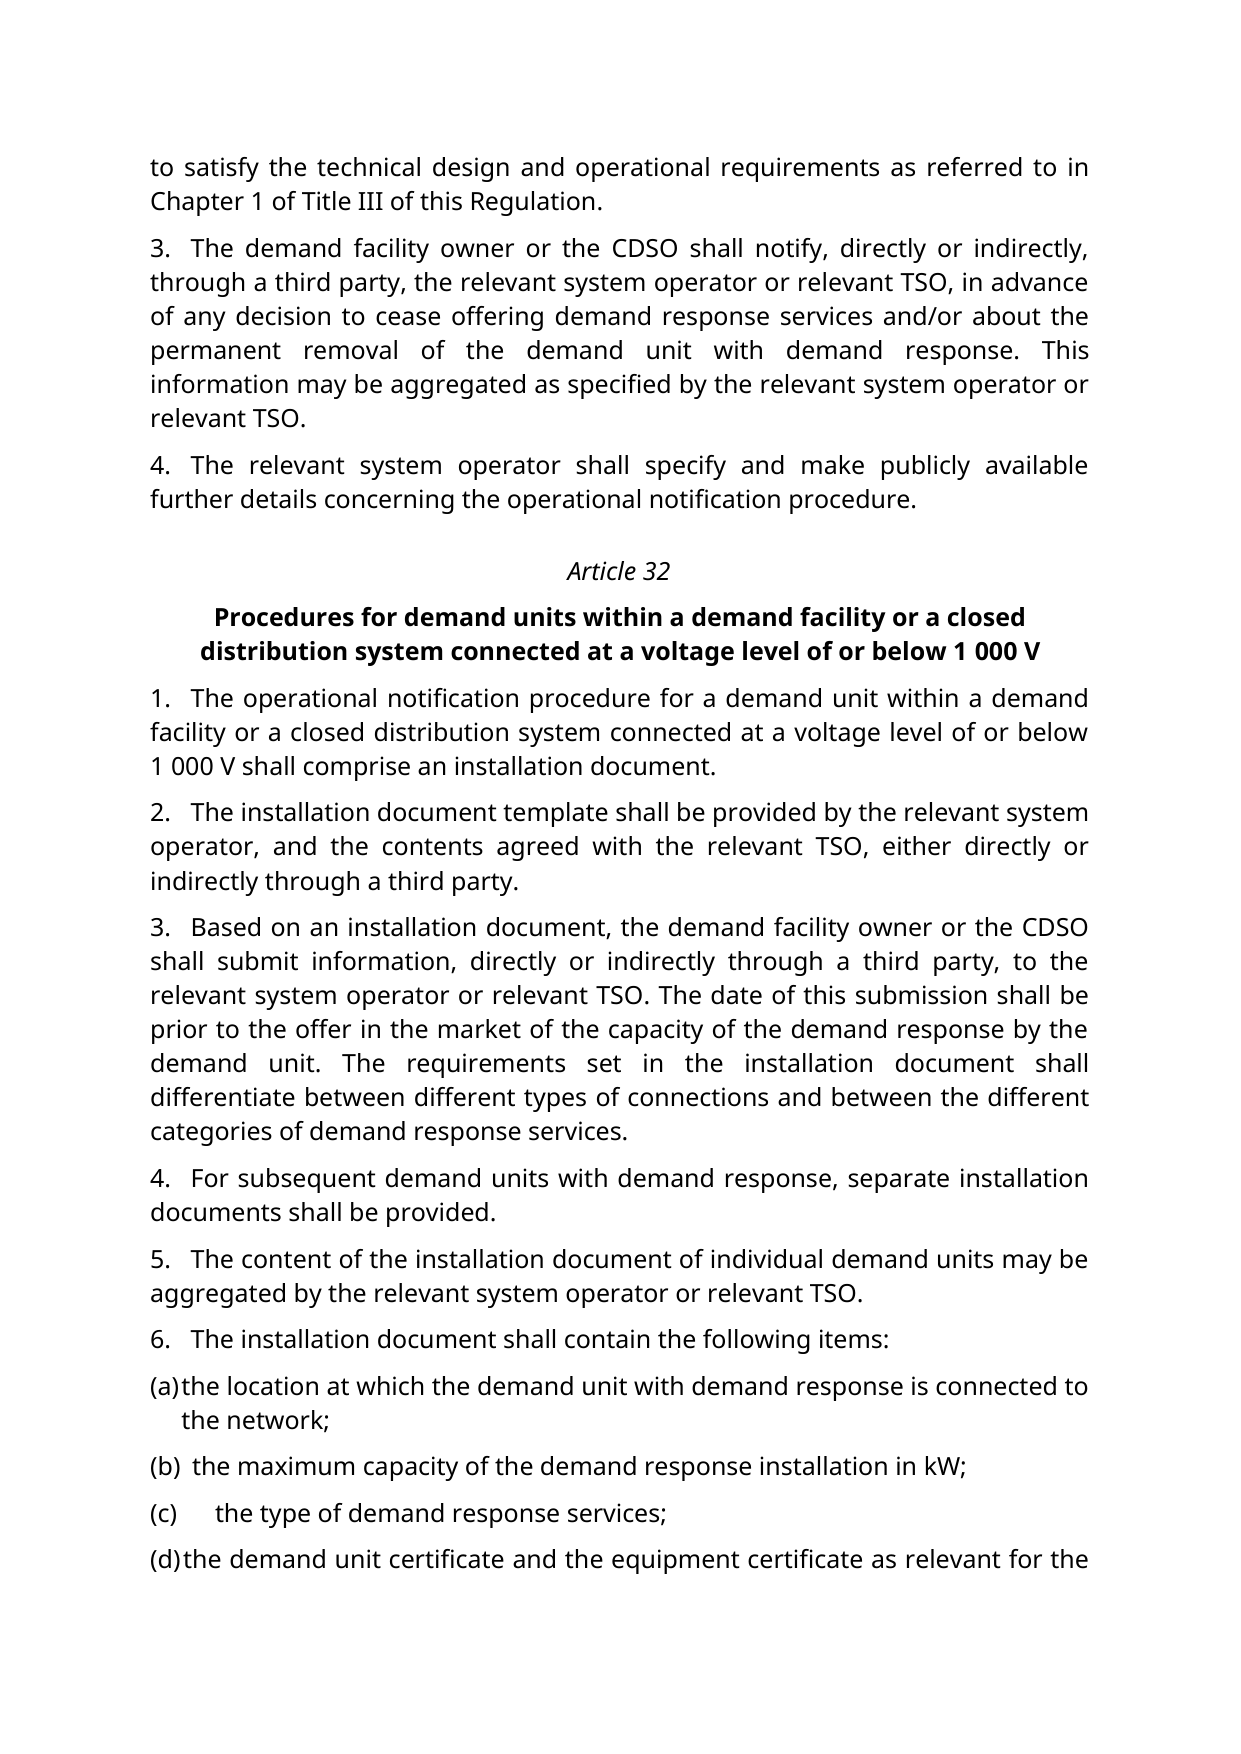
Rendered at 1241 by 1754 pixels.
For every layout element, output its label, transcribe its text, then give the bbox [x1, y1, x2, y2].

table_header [183, 1530, 1090, 1576]
text 5. The content of the installation document of individual demand units may be aggregated by the relevant system operator or relevant TSO. [150, 1241, 1090, 1309]
table_header (a) [150, 1356, 181, 1437]
table_header (c) [150, 1483, 215, 1530]
text 4. For subsequent demand units with demand response, separate installation documents shall be provided. [150, 1161, 1090, 1229]
table_header the maximum capacity of the demand response installation in kW; [192, 1437, 1090, 1483]
table_header the location at which the demand unit with demand response is connected to the network; [181, 1356, 1090, 1437]
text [150, 150, 1090, 218]
text 3. The demand facility owner or the CDSO shall notify, directly or indirectly, through a third party, the relevant system operator or relevant TSO, in advance of any decision to cease offering demand response services and/or about the permanent removal of the demand unit with demand response. This information may be aggregated as specified by the relevant system operator or relevant TSO. [150, 231, 1090, 435]
text 1. The operational notification procedure for a demand unit within a demand facility or a closed distribution system connected at a voltage level of or below 1 000 V shall comprise an installation document. [150, 680, 1090, 782]
text 3. Based on an installation document, the demand facility owner or the CDSO shall submit information, directly or indirectly through a third party, to the relevant system operator or relevant TSO. The date of this submission shall be prior to the offer in the market of the capacity of the demand response by the demand unit. The requirements set in the installation document shall differentiate between different types of connections and between the different categories of demand response services. [150, 910, 1090, 1148]
text 6. The installation document shall contain the following items: [150, 1322, 1090, 1356]
text 4. The relevant system operator shall specify and make publicly available further details concerning the operational notification procedure. [150, 447, 1090, 516]
text Article 32 [150, 553, 1090, 587]
table_header the type of demand response services; [215, 1483, 1090, 1530]
text Procedures for demand units within a demand facility or a closed distribution system connected at a voltage level of or below 1 000 V [150, 600, 1090, 668]
text 2. The installation document template shall be provided by the relevant system operator, and the contents agreed with the relevant TSO, either directly or indirectly through a third party. [150, 795, 1090, 897]
table_header (b) [150, 1437, 192, 1483]
table_header (d) [150, 1530, 183, 1576]
